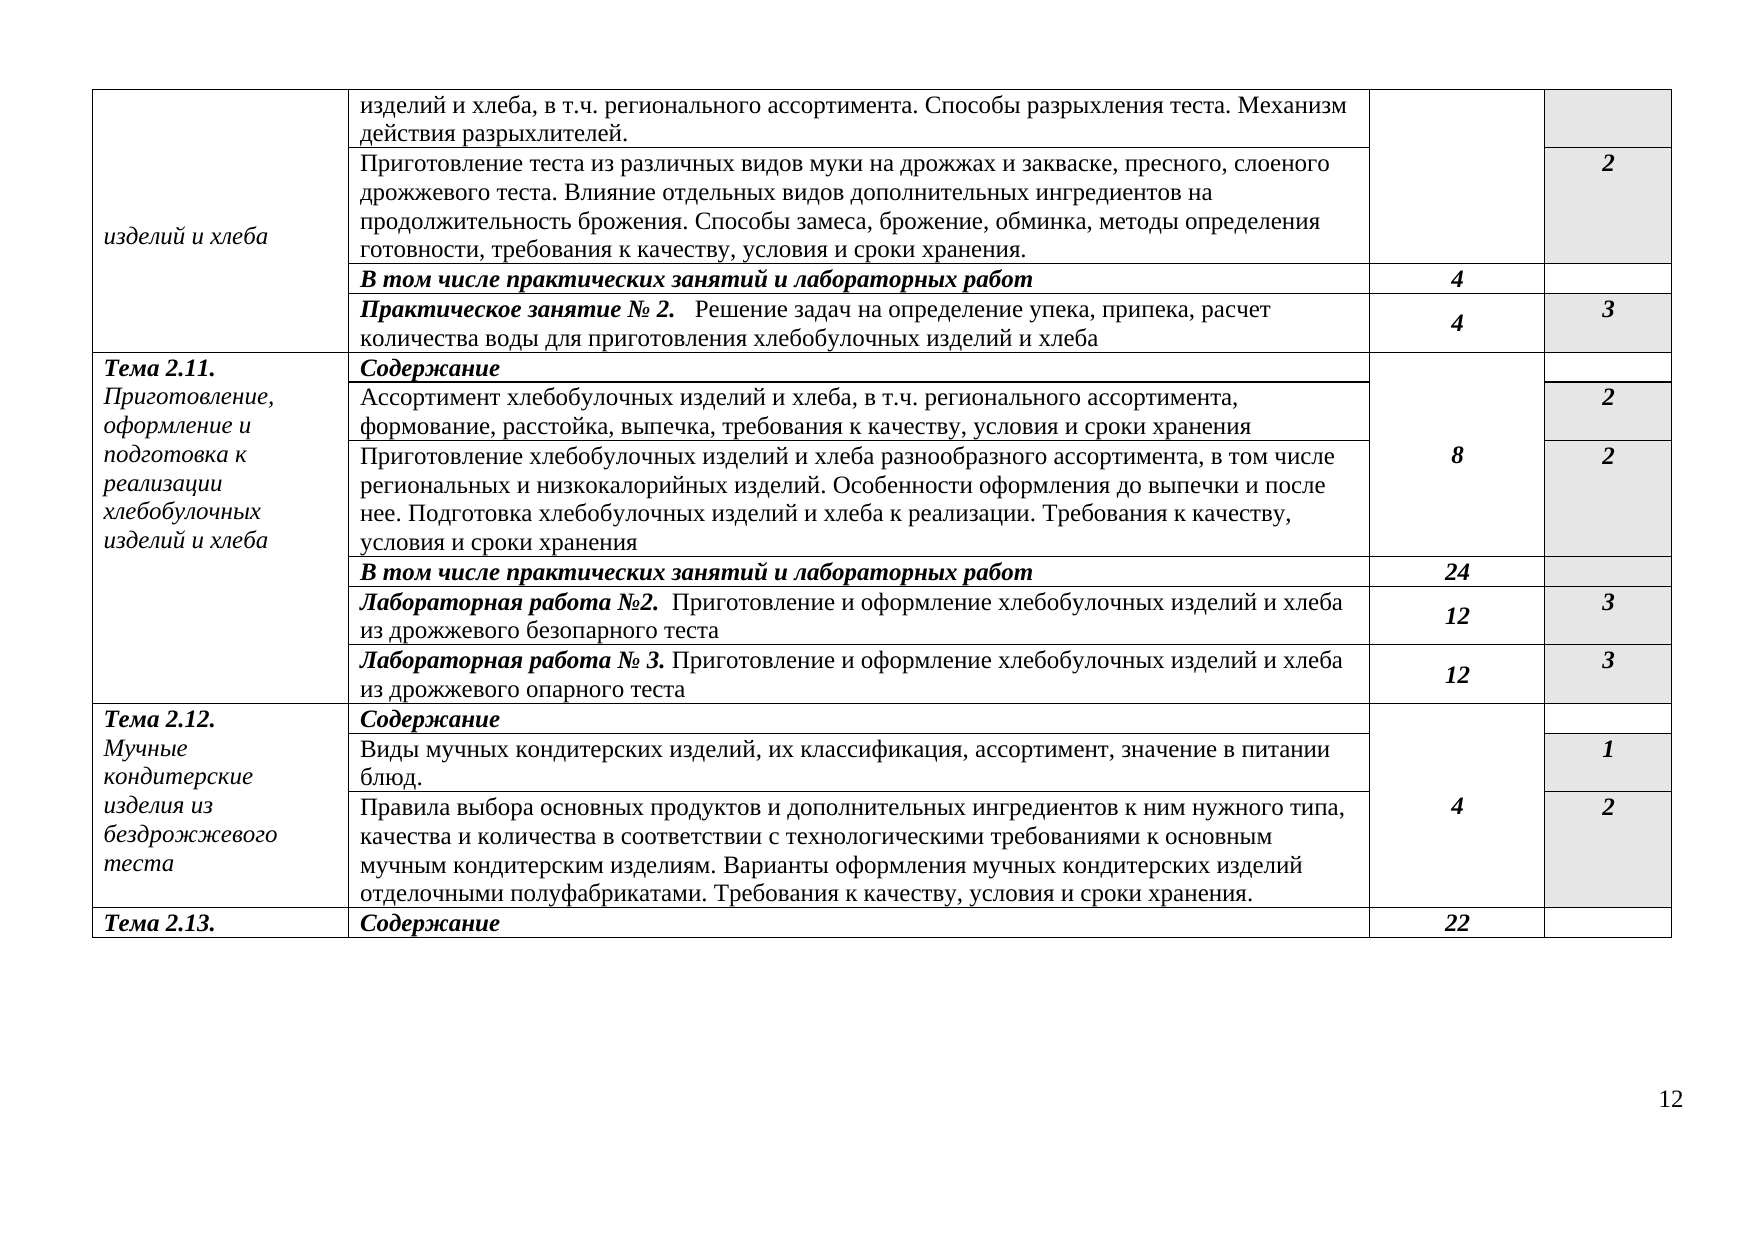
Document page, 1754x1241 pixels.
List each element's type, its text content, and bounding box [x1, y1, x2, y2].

table_cell В том числе практических занятий и лабораторных работ [349, 264, 1369, 293]
table_cell 4 [1370, 294, 1544, 352]
table_cell 22 [1370, 908, 1544, 937]
table_cell Правила выбора основных продуктов и дополнительных ингредиентов к ним нужного типа, качества и количества в соответствии с технологическими требованиями к основным мучным кондитерским изделиям. Варианты оформления мучных кондитерских изделий отделочными полуфабрикатами. Требования к качеству, условия и сроки хранения. [349, 792, 1369, 907]
table_cell 8 [1370, 353, 1544, 556]
table_cell 2 [1545, 792, 1671, 907]
table_cell 24 [1370, 557, 1544, 586]
table_cell [1545, 704, 1671, 733]
table_cell 2 [1545, 383, 1671, 440]
table_cell Содержание [349, 908, 1369, 937]
table_cell 3 [1545, 294, 1671, 352]
table_cell В том числе практических занятий и лабораторных работ [349, 557, 1369, 586]
table_cell Тема 2.12. Мучные кондитерские изделия из бездрожжевого теста [93, 704, 348, 907]
table_cell 2 [1545, 148, 1671, 263]
table_cell Приготовление теста из различных видов муки на дрожжах и закваске, пресного, слоеного дрожжевого теста. Влияние отдельных видов дополнительных ингредиентов на продолжительность брожения. Способы замеса, брожение, обминка, методы определения готовности, требования к качеству, условия и сроки хранения. [349, 148, 1369, 263]
table_cell 12 [1370, 645, 1544, 703]
table_cell Лабораторная работа №2. Приготовление и оформление хлебобулочных изделий и хлеба из дрожжевого безопарного теста [349, 587, 1369, 644]
table_cell 1 [1545, 734, 1671, 791]
table_cell [1545, 908, 1671, 937]
table_cell 3 [1545, 645, 1671, 703]
table_cell Содержание [349, 704, 1369, 733]
table_cell Ассортимент хлебобулочных изделий и хлеба, в т.ч. регионального ассортимента, формование, расстойка, выпечка, требования к качеству, условия и сроки хранения [349, 383, 1369, 440]
table_cell Тема 2.11. Приготовление, оформление и подготовка к реализации хлебобулочных изделий и хлеба [93, 353, 348, 703]
table_cell [1545, 264, 1671, 293]
table_cell Практическое занятие № 2. Решение задач на определение упека, припека, расчет количества воды для приготовления хлебобулочных изделий и хлеба [349, 294, 1369, 352]
table_cell [1545, 557, 1671, 586]
table_cell Виды мучных кондитерских изделий, их классификация, ассортимент, значение в питании блюд. [349, 734, 1369, 791]
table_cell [349, 90, 1369, 147]
table_cell 4 [1370, 264, 1544, 293]
table_cell [1545, 353, 1671, 381]
table_cell Приготовление хлебобулочных изделий и хлеба разнообразного ассортимента, в том числе региональных и низкокалорийных изделий. Особенности оформления до выпечки и после нее. Подготовка хлебобулочных изделий и хлеба к реализации. Требования к качеству, условия и сроки хранения [349, 441, 1369, 556]
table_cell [93, 908, 348, 937]
table_cell 12 [1370, 587, 1544, 644]
table_cell 2 [1545, 441, 1671, 556]
table_cell 1 [1545, 90, 1671, 147]
table_cell Содержание [349, 353, 1369, 381]
table_cell 3 [1545, 587, 1671, 644]
table_cell 4 [1370, 704, 1544, 907]
table_cell Лабораторная работа № 3. Приготовление и оформление хлебобулочных изделий и хлеба из дрожжевого опарного теста [349, 645, 1369, 703]
